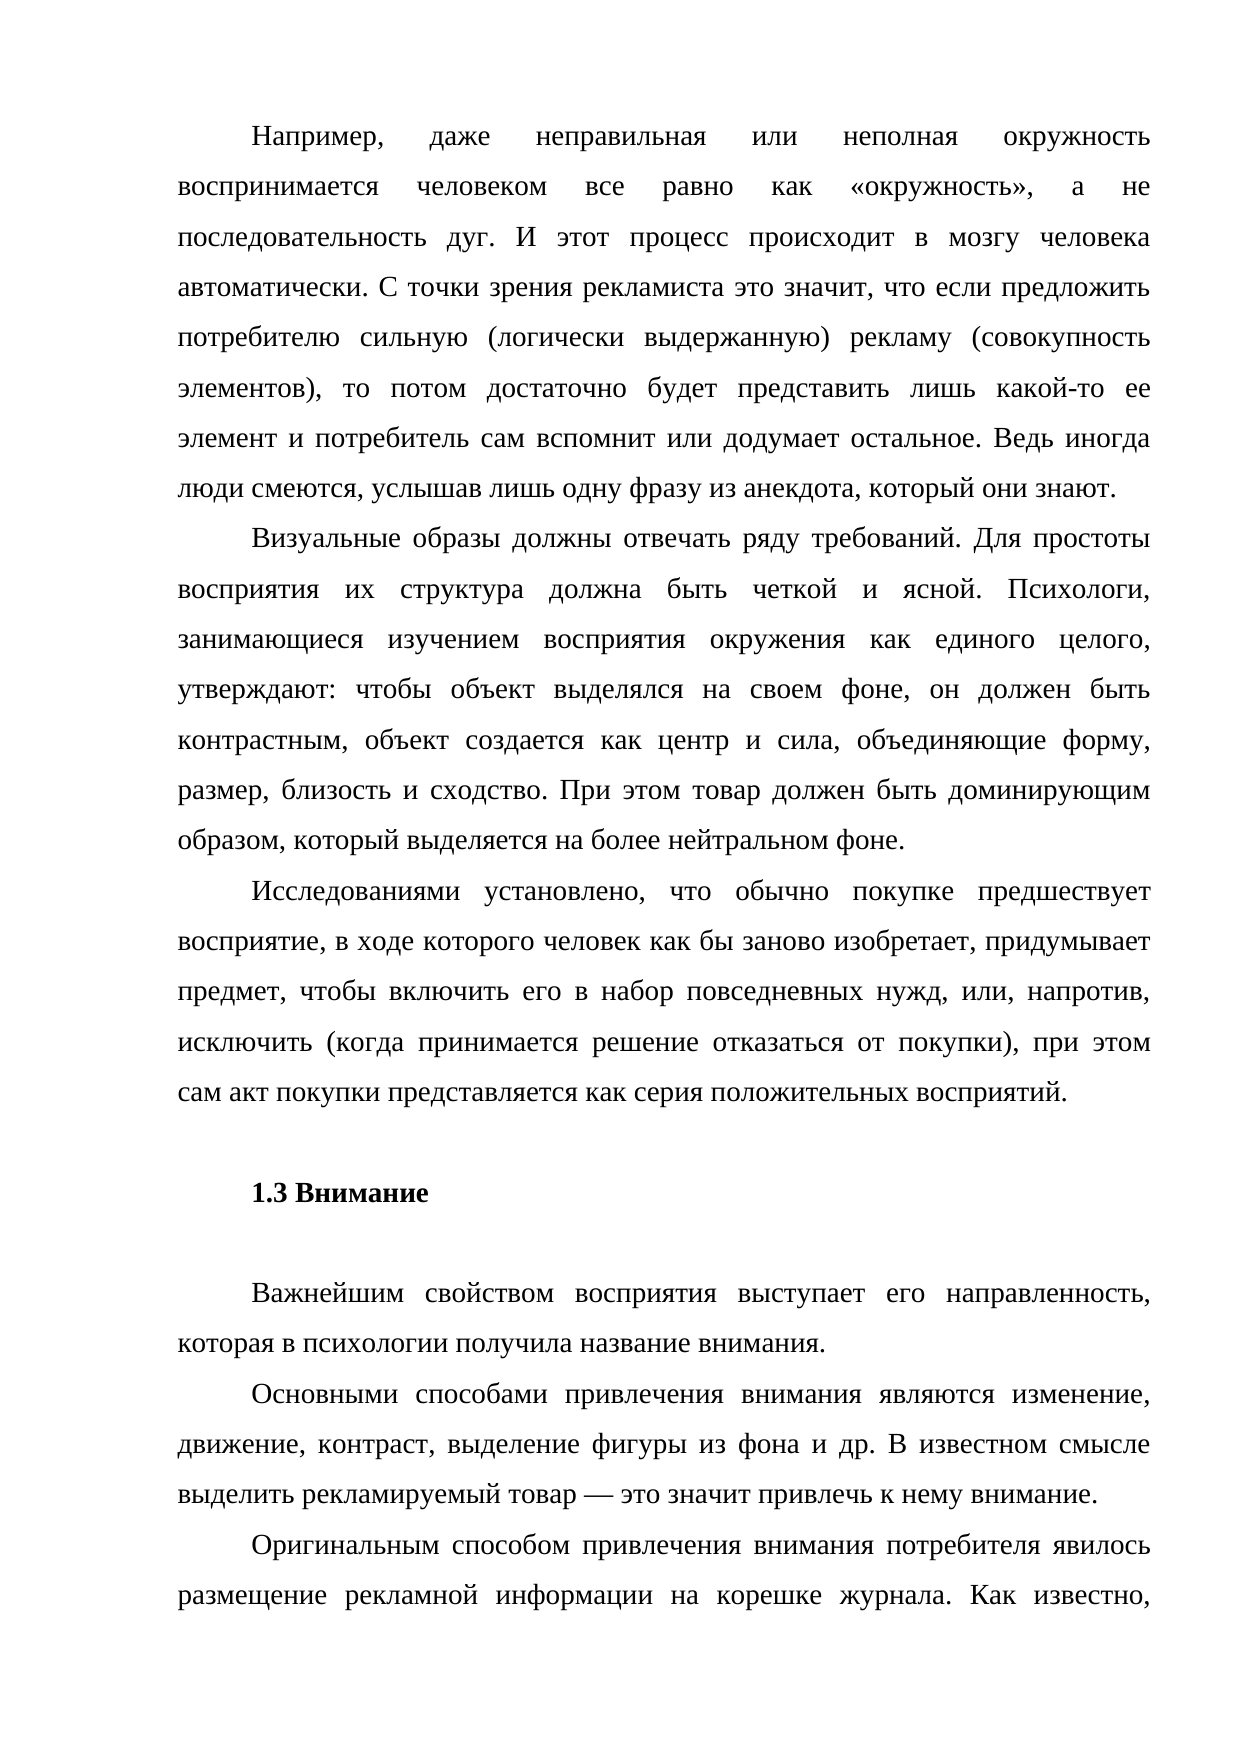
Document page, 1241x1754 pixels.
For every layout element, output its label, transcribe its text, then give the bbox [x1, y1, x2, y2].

text Важнейшим свойством восприятия выступает его направленность, которая в психологии получила название внимания. [177, 1275, 1152, 1359]
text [177, 1527, 1152, 1611]
subtitle 1.3 Внимание [177, 1175, 1152, 1208]
text Визуальные образы должны отвечать ряду требований. Для простоты восприятия их структура должна быть четкой и ясной. Психологи, занимающиеся изучением восприятия окружения как единого целого, утверждают: чтобы объект выделялся на своем фоне, он должен быть контрастным, объект создается как центр и сила, объединяющие форму, размер, близость и сходство. При этом товар должен быть доминирующим образом, который выделяется на более нейтральном фоне. [177, 521, 1152, 856]
text Например, даже неправильная или неполная окружность воспринимается человеком все равно как «окружность», а не последовательность дуг. И этот процесс происходит в мозгу человека автоматически. С точки зрения рекламиста это значит, что если предложить потребителю сильную (логически выдержанную) рекламу (совокупность элементов), то потом достаточно будет представить лишь какой-то ее элемент и потребитель сам вспомнит или додумает остальное. Ведь иногда люди смеются, услышав лишь одну фразу из анекдота, который они знают. [177, 118, 1152, 504]
text Исследованиями установлено, что обычно покупке предшествует восприятие, в ходе которого человек как бы заново изобретает, придумывает предмет, чтобы включить его в набор повседневных нужд, или, напротив, исключить (когда принимается решение отказаться от покупки), при этом сам акт покупки представляется как серия положительных восприятий. [177, 873, 1152, 1108]
text Основными способами привлечения внимания являются изменение, движение, контраст, выделение фигуры из фона и др. В известном смысле выделить рекламируемый товар — это значит привлечь к нему внимание. [177, 1376, 1152, 1510]
